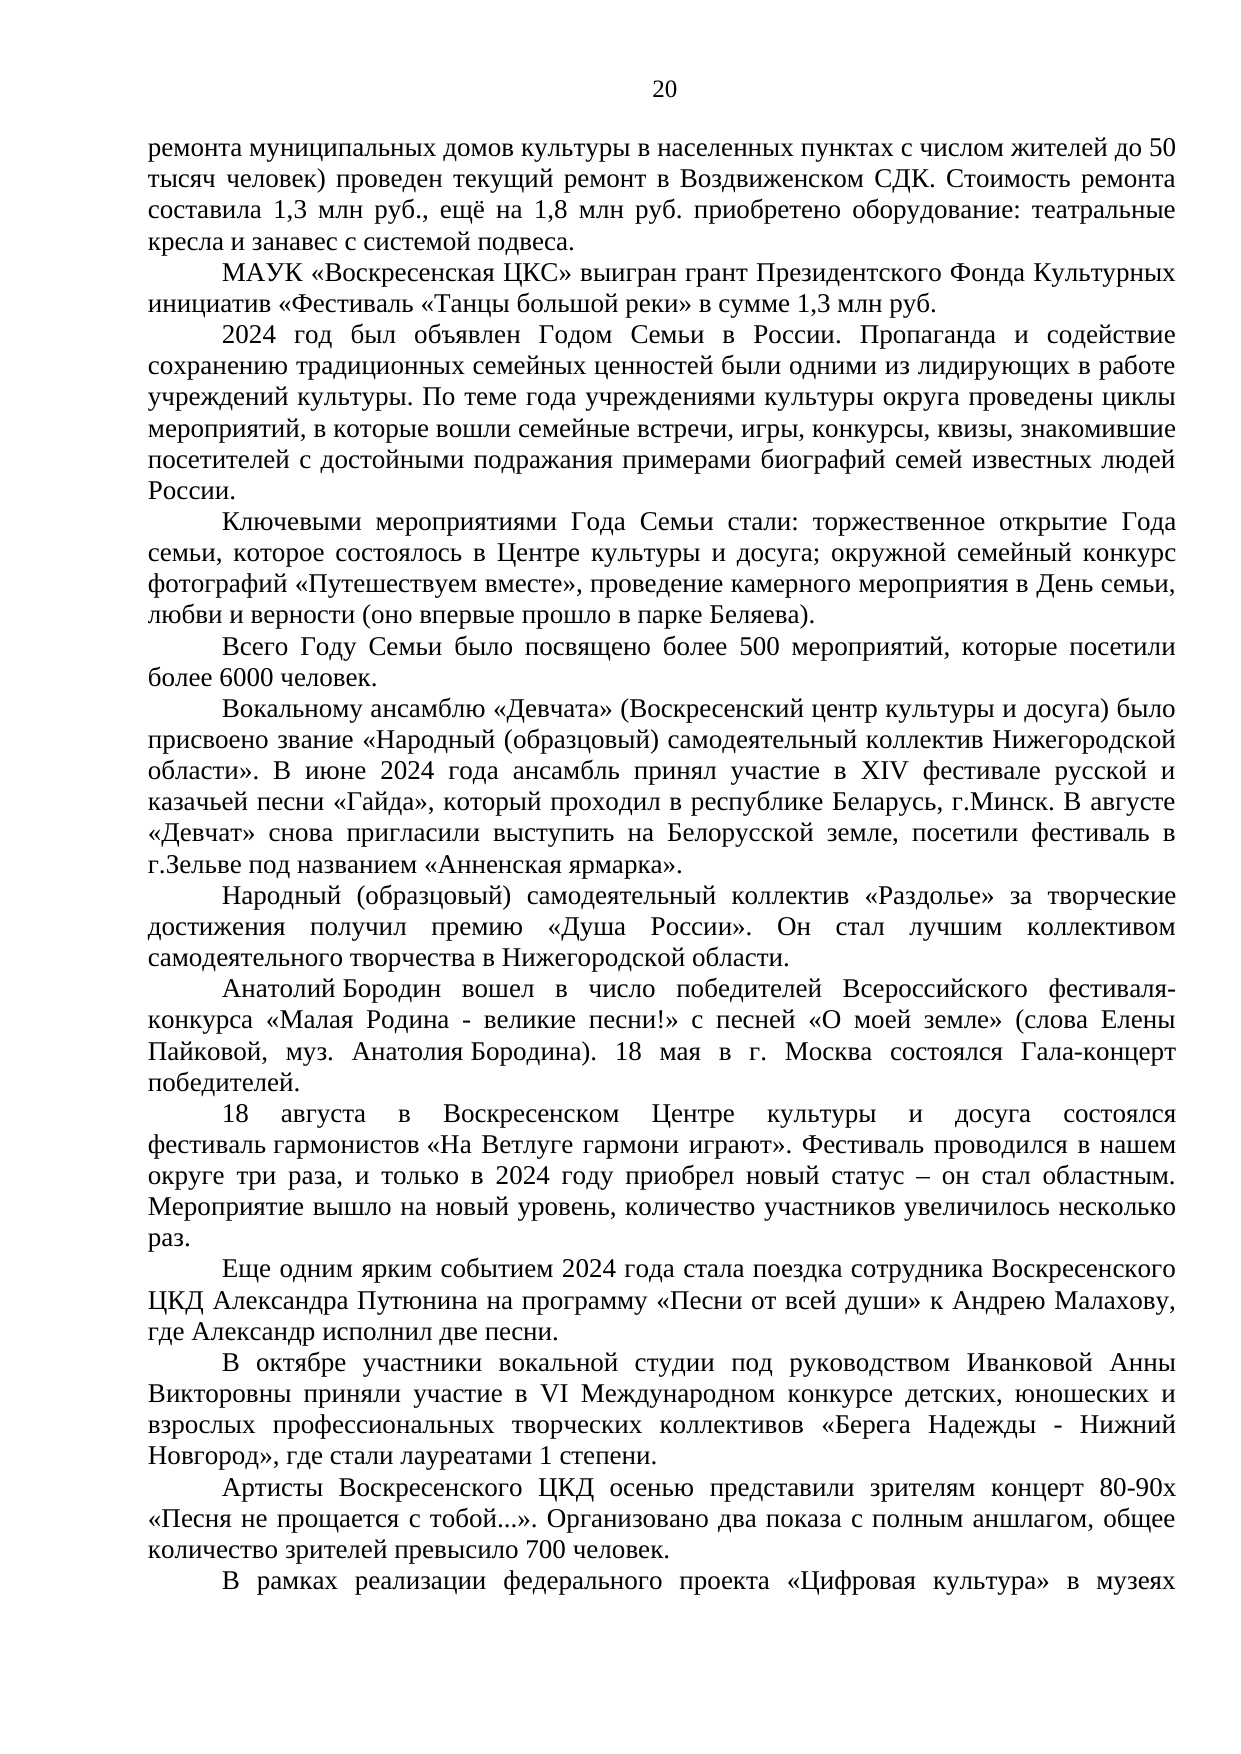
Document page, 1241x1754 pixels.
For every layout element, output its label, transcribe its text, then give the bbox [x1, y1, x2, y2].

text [148, 131, 1177, 256]
text В октябре участники вокальной студии под руководством Иванковой Анны Викторовны приняли участие в VI Международном конкурсе детских, юношеских и взрослых профессиональных творческих коллективов «Берега Надежды - Нижний Новгород», где стали лауреатами 1 степени. [148, 1346, 1177, 1471]
text Вокальному ансамблю «Девчата» (Воскресенский центр культуры и досуга) было присвоено звание «Народный (образцовый) самодеятельный коллектив Нижегородской области». В июне 2024 года ансамбль принял участие в XIV фестивале русской и казачьей песни «Гайда», который проходил в республике Беларусь, г.Минск. В августе «Девчат» снова пригласили выступить на Белорусской земле, посетили фестиваль в г.Зельве под названием «Анненская ярмарка». [148, 692, 1177, 879]
text 18 августа в Воскресенском Центре культуры и досуга состоялся фестиваль гармонистов «На Ветлуге гармони играют». Фестиваль проводился в нашем округе три раза, и только в 2024 году приобрел новый статус – он стал областным. Мероприятие вышло на новый уровень, количество участников увеличилось несколько раз. [148, 1097, 1177, 1253]
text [148, 1564, 1177, 1595]
text Артисты Воскресенского ЦКД осенью представили зрителям концерт 80-90х «Песня не прощается с тобой...». Организовано два показа с полным аншлагом, общее количество зрителей превысило 700 человек. [148, 1471, 1177, 1564]
text Всего Году Семьи было посвящено более 500 мероприятий, которые посетили более 6000 человек. [148, 630, 1177, 692]
text 2024 год был объявлен Годом Семьи в России. Пропаганда и содействие сохранению традиционных семейных ценностей были одними из лидирующих в работе учреждений культуры. По теме года учреждениями культуры округа проведены циклы мероприятий, в которые вошли семейные встречи, игры, конкурсы, квизы, знакомившие посетителей с достойными подражания примерами биографий семей известных людей России. [148, 318, 1177, 505]
text Еще одним ярким событием 2024 года стала поездка сотрудника Воскресенского ЦКД Александра Путюнина на программу «Песни от всей души» к Андрею Малахову, где Александр исполнил две песни. [148, 1253, 1177, 1346]
text МАУК «Воскресенская ЦКС» выигран грант Президентского Фонда Культурных инициатив «Фестиваль «Танцы большой реки» в сумме 1,3 млн руб. [148, 256, 1177, 318]
text Анатолий Бородин вошел в число победителей Всероссийского фестиваля-конкурса «Малая Родина - великие песни!» с песней «О моей земле» (слова Елены Пайковой, муз. Анатолия Бородина). 18 мая в г. Москва состоялся Гала-концерт победителей. [148, 972, 1177, 1097]
text Народный (образцовый) самодеятельный коллектив «Раздолье» за творческие достижения получил премию «Душа России». Он стал лучшим коллективом самодеятельного творчества в Нижегородской области. [148, 879, 1177, 972]
text Ключевыми мероприятиями Года Семьи стали: торжественное открытие Года семьи, которое состоялось в Центре культуры и досуга; окружной семейный конкурс фотографий «Путешествуем вместе», проведение камерного мероприятия в День семьи, любви и верности (оно впервые прошло в парке Беляева). [148, 505, 1177, 630]
